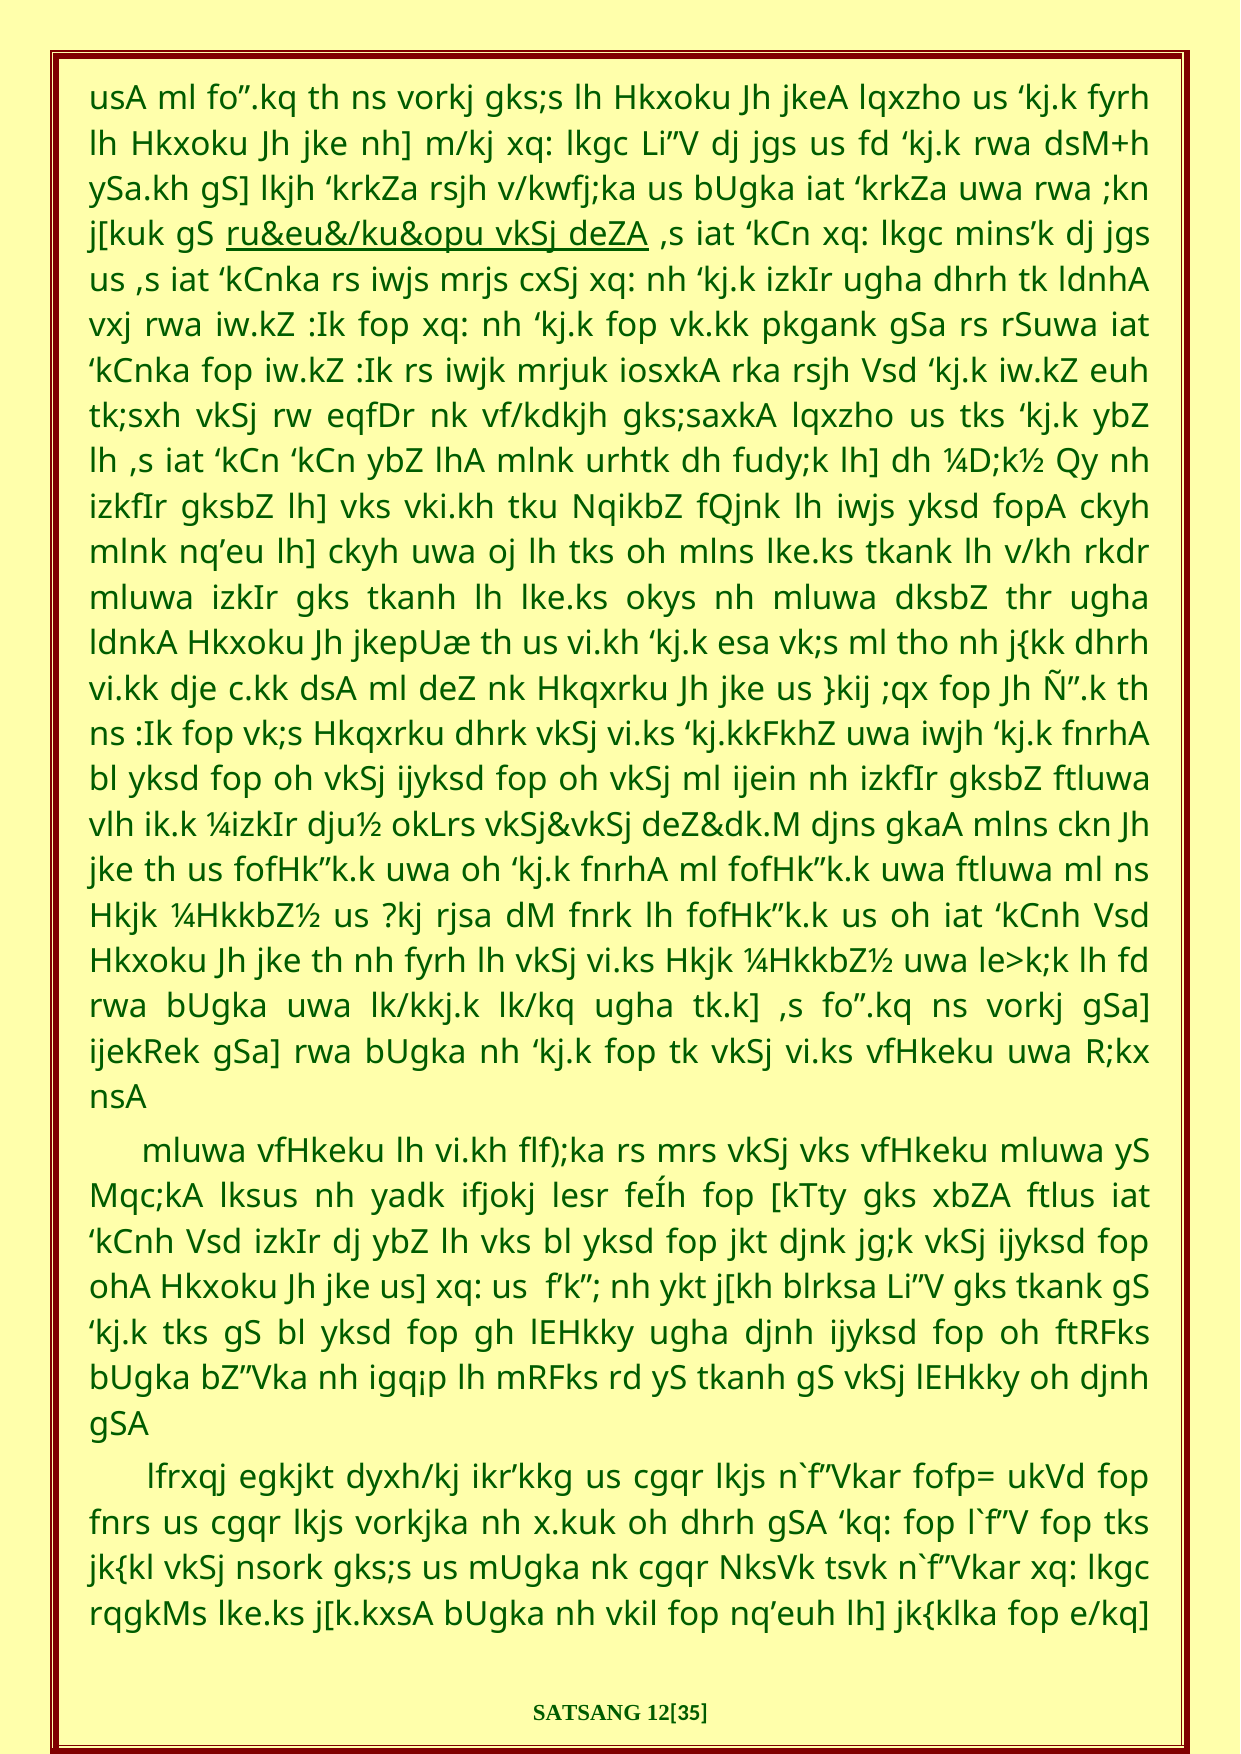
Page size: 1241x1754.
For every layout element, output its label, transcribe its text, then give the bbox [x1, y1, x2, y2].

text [89, 74, 1152, 1118]
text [89, 1453, 1152, 1635]
text mluwa vfHkeku lh vi.kh flf);ka rs mrs vkSj vks vfHkeku mluwa yS Mqc;kA lksus nh yadk ifjokj lesr feÍh fop [kTty gks xbZA ftlus iat ‘kCnh Vsd izkIr dj ybZ lh vks bl yksd fop jkt djnk jg;k vkSj ijyksd fop ohA Hkxoku Jh jke us] xq: us f’k”; nh ykt j[kh blrksa Li”V gks tkank gS ‘kj.k tks gS bl yksd fop gh lEHkky ugha djnh ijyksd fop oh ftRFks bUgka bZ”Vka nh igq¡p lh mRFks rd yS tkanh gS vkSj lEHkky oh djnh gSA [89, 1127, 1152, 1445]
